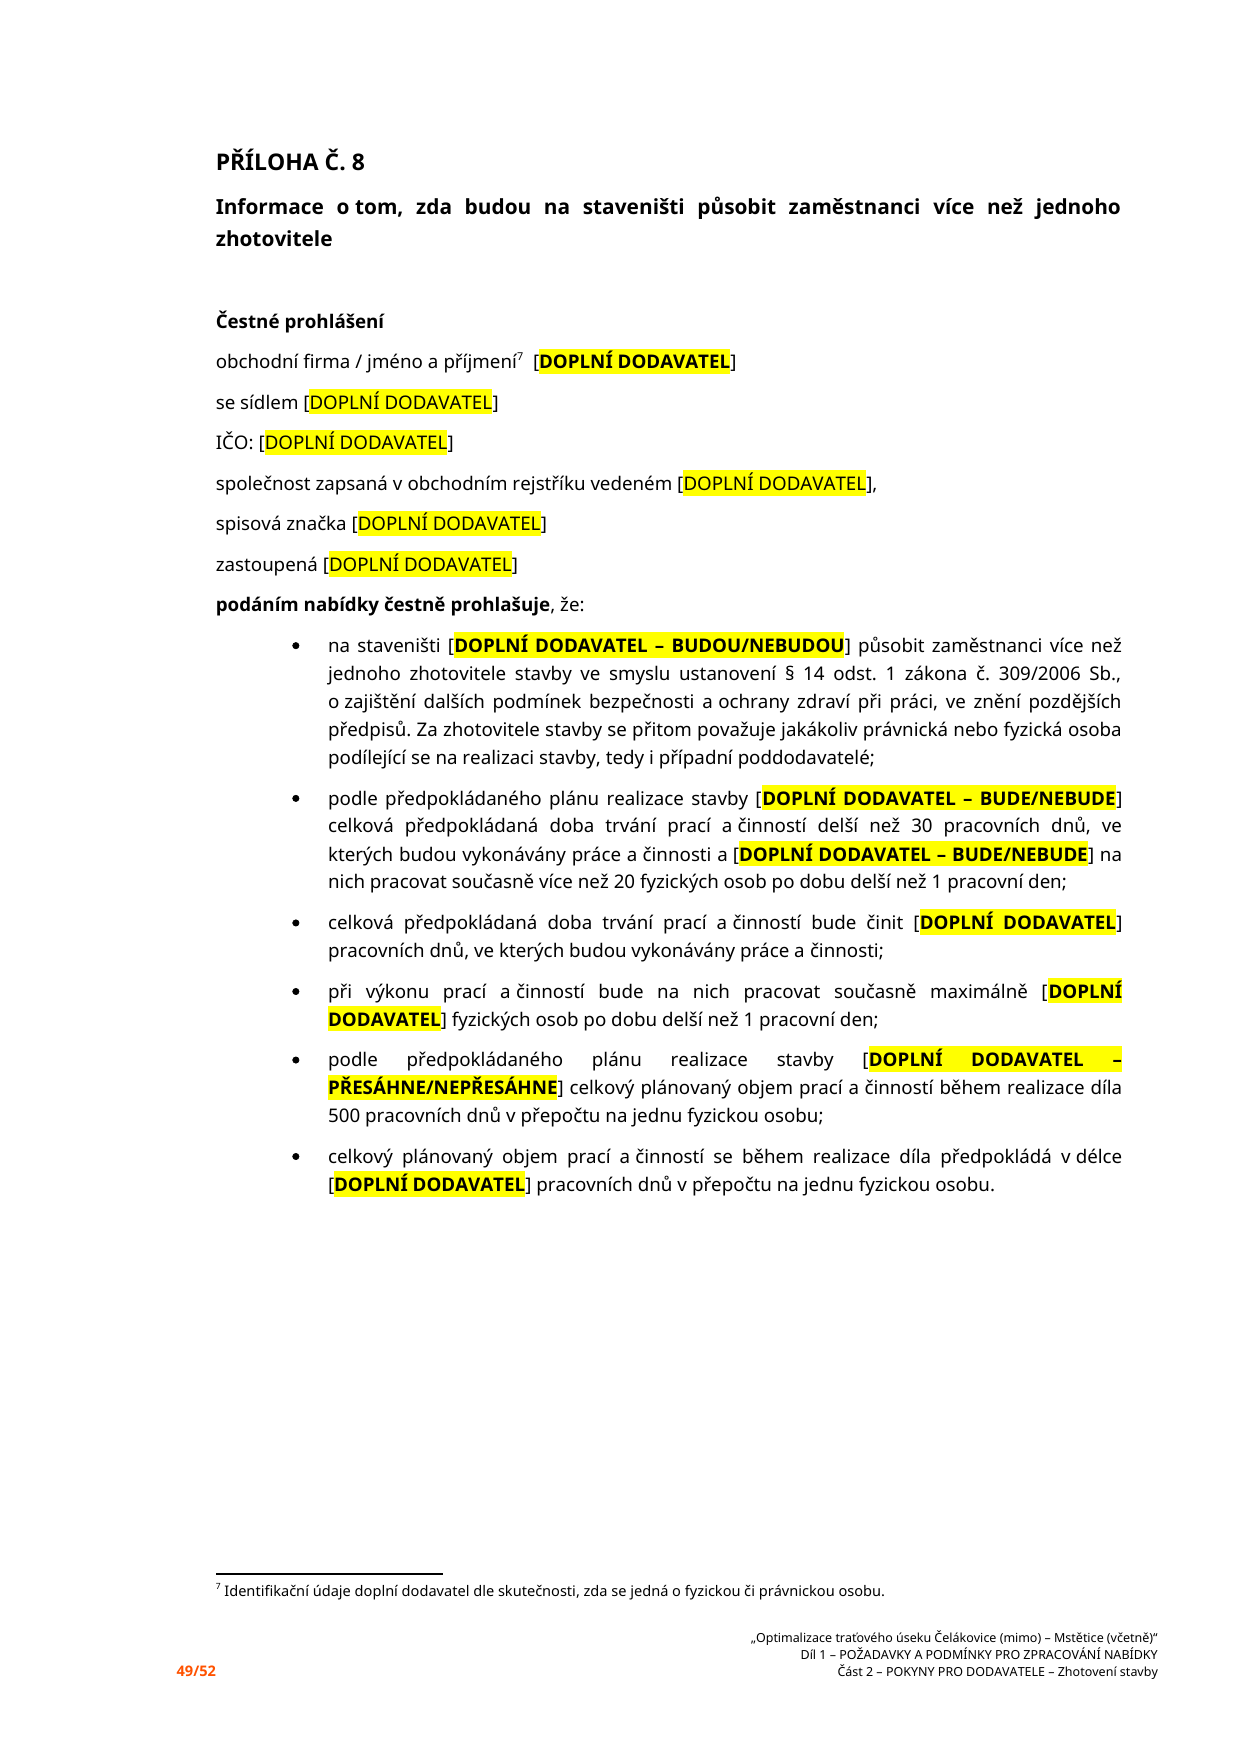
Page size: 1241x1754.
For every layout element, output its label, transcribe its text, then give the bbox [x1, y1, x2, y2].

text Informace o tom, zda budou na staveništi působit zaměstnanci více než jednoho zhotovitele [216, 192, 1122, 252]
text celková předpokládaná doba trvání prací a činností bude činit [DOPLNÍ DODAVATEL] pracovních dnů, ve kterých budou vykonávány práce a činnosti; [292, 909, 1122, 963]
text obchodní firma / jméno a příjmení [DOPLNÍ DODAVATEL] [216, 348, 1122, 374]
text společnost zapsaná v obchodním rejstříku vedeném [DOPLNÍ DODAVATEL], [866, 470, 1122, 496]
text společnost zapsaná v obchodním rejstříku vedeném [DOPLNÍ DODAVATEL], [216, 470, 683, 496]
text spisová značka [DOPLNÍ DODAVATEL] [216, 511, 358, 536]
text spisová značka [DOPLNÍ DODAVATEL] [541, 511, 1122, 536]
text podle předpokládaného plánu realizace stavby [DOPLNÍ DODAVATEL – PŘESÁHNE/NEPŘESÁHNE] celkový plánovaný objem prací a činností během realizace díla 500 pracovních dnů v přepočtu na jednu fyzickou osobu; [292, 1046, 1122, 1128]
text zastoupená [DOPLNÍ DODAVATEL] [512, 551, 1122, 577]
text podle předpokládaného plánu realizace stavby [DOPLNÍ DODAVATEL – BUDE/NEBUDE] celková předpokládaná doba trvání prací a činností delší než 30 pracovních dnů, ve kterých budou vykonávány práce a činnosti a [DOPLNÍ DODAVATEL – BUDE/NEBUDE] na nich pracovat současně více než 20 fyzických osob po dobu delší než 1 pracovní den; [292, 785, 1122, 894]
text podáním nabídky čestně prohlašuje, že: [216, 592, 1122, 617]
text IČO: [DOPLNÍ DODAVATEL] [216, 429, 1122, 455]
text se sídlem [DOPLNÍ DODAVATEL] [216, 389, 309, 414]
text zastoupená [DOPLNÍ DODAVATEL] [216, 551, 329, 577]
text se sídlem [DOPLNÍ DODAVATEL] [492, 389, 1122, 414]
text Čestné prohlášení [216, 308, 1122, 333]
text Příloha č. 8 [216, 146, 1122, 177]
text při výkonu prací a činností bude na nich pracovat současně maximálně [DOPLNÍ DODAVATEL] fyzických osob po dobu delší než 1 pracovní den; [292, 978, 1122, 1031]
text celkový plánovaný objem prací a činností se během realizace díla předpokládá v délce [DOPLNÍ DODAVATEL] pracovních dnů v přepočtu na jednu fyzickou osobu. [292, 1143, 1122, 1197]
text na staveništi [DOPLNÍ DODAVATEL – BUDOU/NEBUDOU] působit zaměstnanci více než jednoho zhotovitele stavby ve smyslu ustanovení § 14 odst. 1 zákona č. 309/2006 Sb., o zajištění dalších podmínek bezpečnosti a ochrany zdraví při práci, ve znění pozdějších předpisů. Za zhotovitele stavby se přitom považuje jakákoliv právnická nebo fyzická osoba podílející se na realizaci stavby, tedy i případní poddodavatelé; [292, 632, 1122, 770]
